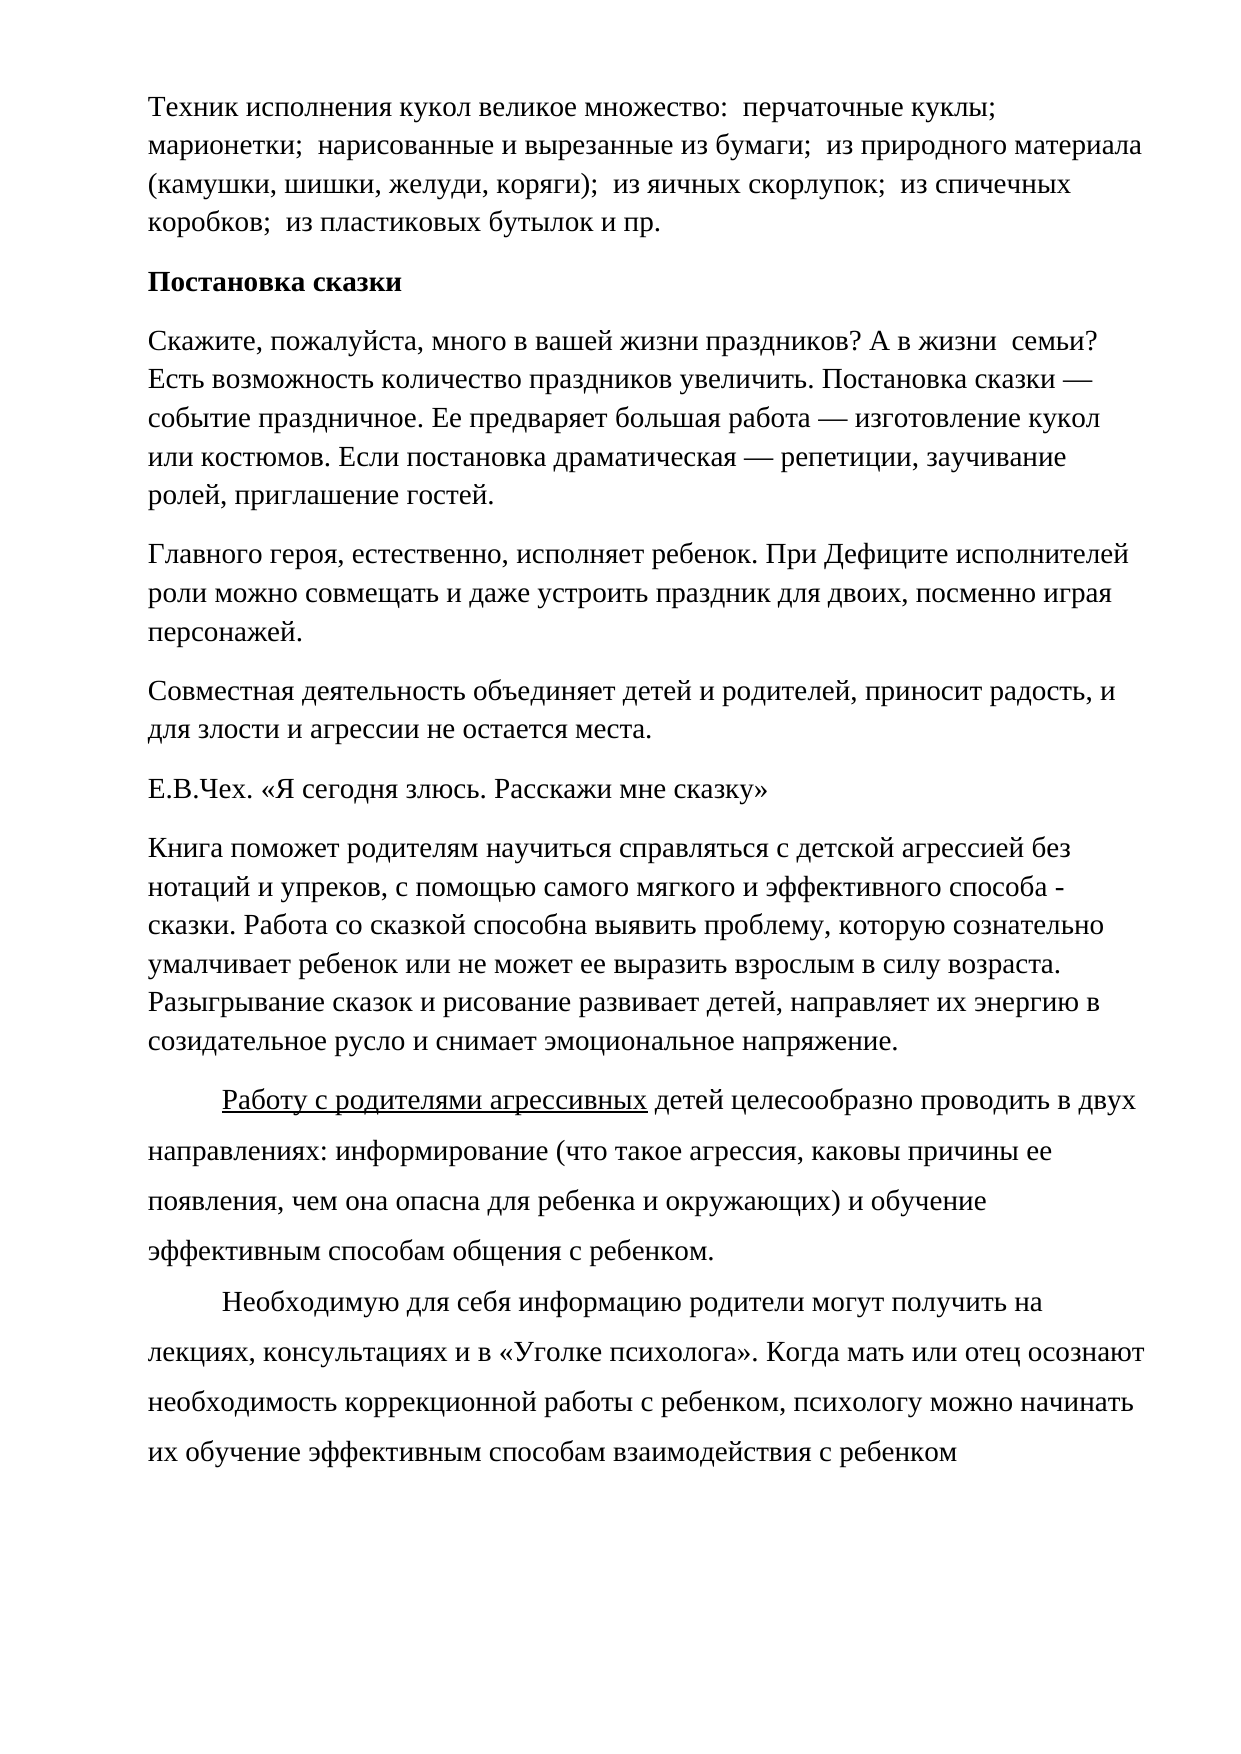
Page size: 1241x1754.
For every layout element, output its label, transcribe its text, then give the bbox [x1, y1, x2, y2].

text Совместная деятельность объединяет детей и родителей, приносит радость, и для злости и агрессии не остается места. [148, 673, 1152, 745]
text Работу с родителями агрессивных детей целесообразно проводить в двух направлениях: информирование (что такое агрессия, каковы причины ее появления, чем она опасна для ребенка и окружающих) и обучение эффективным способам общения с ребенком. [148, 1082, 1152, 1267]
text Необходимую для себя информацию родители могут получить на лекциях, консультациях и в «Уголке психолога». Когда мать или отец осознают необходимость коррекционной работы с ребенком, психологу можно начинать их обучение эффективным способам взаимодействия с ребенком [148, 1284, 1152, 1468]
text Главного героя, естественно, исполняет ребенок. При Дефиците исполнителей роли можно совмещать и даже устроить праздник для двоих, посменно играя персонажей. [148, 537, 1152, 647]
text Постановка сказки [148, 264, 1152, 297]
text Книга поможет родителям научиться справляться с детской агрессией без нотаций и упреков, с помощью самого мягкого и эффективного способа - сказки. Работа со сказкой способна выявить проблему, которую сознательно умалчивает ребенок или не может ее выразить взрослым в силу возраста. Разыгрывание сказок и рисование развивает детей, направляет их энергию в созидательное русло и снимает эмоциональное напряжение. [148, 830, 1152, 1057]
text Е.В.Чех. «Я сегодня злюсь. Расскажи мне сказку» [148, 771, 1152, 804]
text Техник исполнения кукол великое множество: перчаточные куклы; марионетки; нарисованные и вырезанные из бумаги; из природного материала (камушки, шишки, желуди, коряги); из яичных скорлупок; из спичечных коробков; из пластиковых бутылок и пр. [148, 89, 1152, 238]
text Скажите, пожалуйста, много в вашей жизни праздников? А в жизни семьи? Есть возможность количество праздников увеличить. Постановка сказки — событие праздничное. Ее предваряет большая работа — изготовление кукол или костюмов. Если постановка драматическая — репетиции, заучивание ролей, приглашение гостей. [148, 323, 1152, 511]
